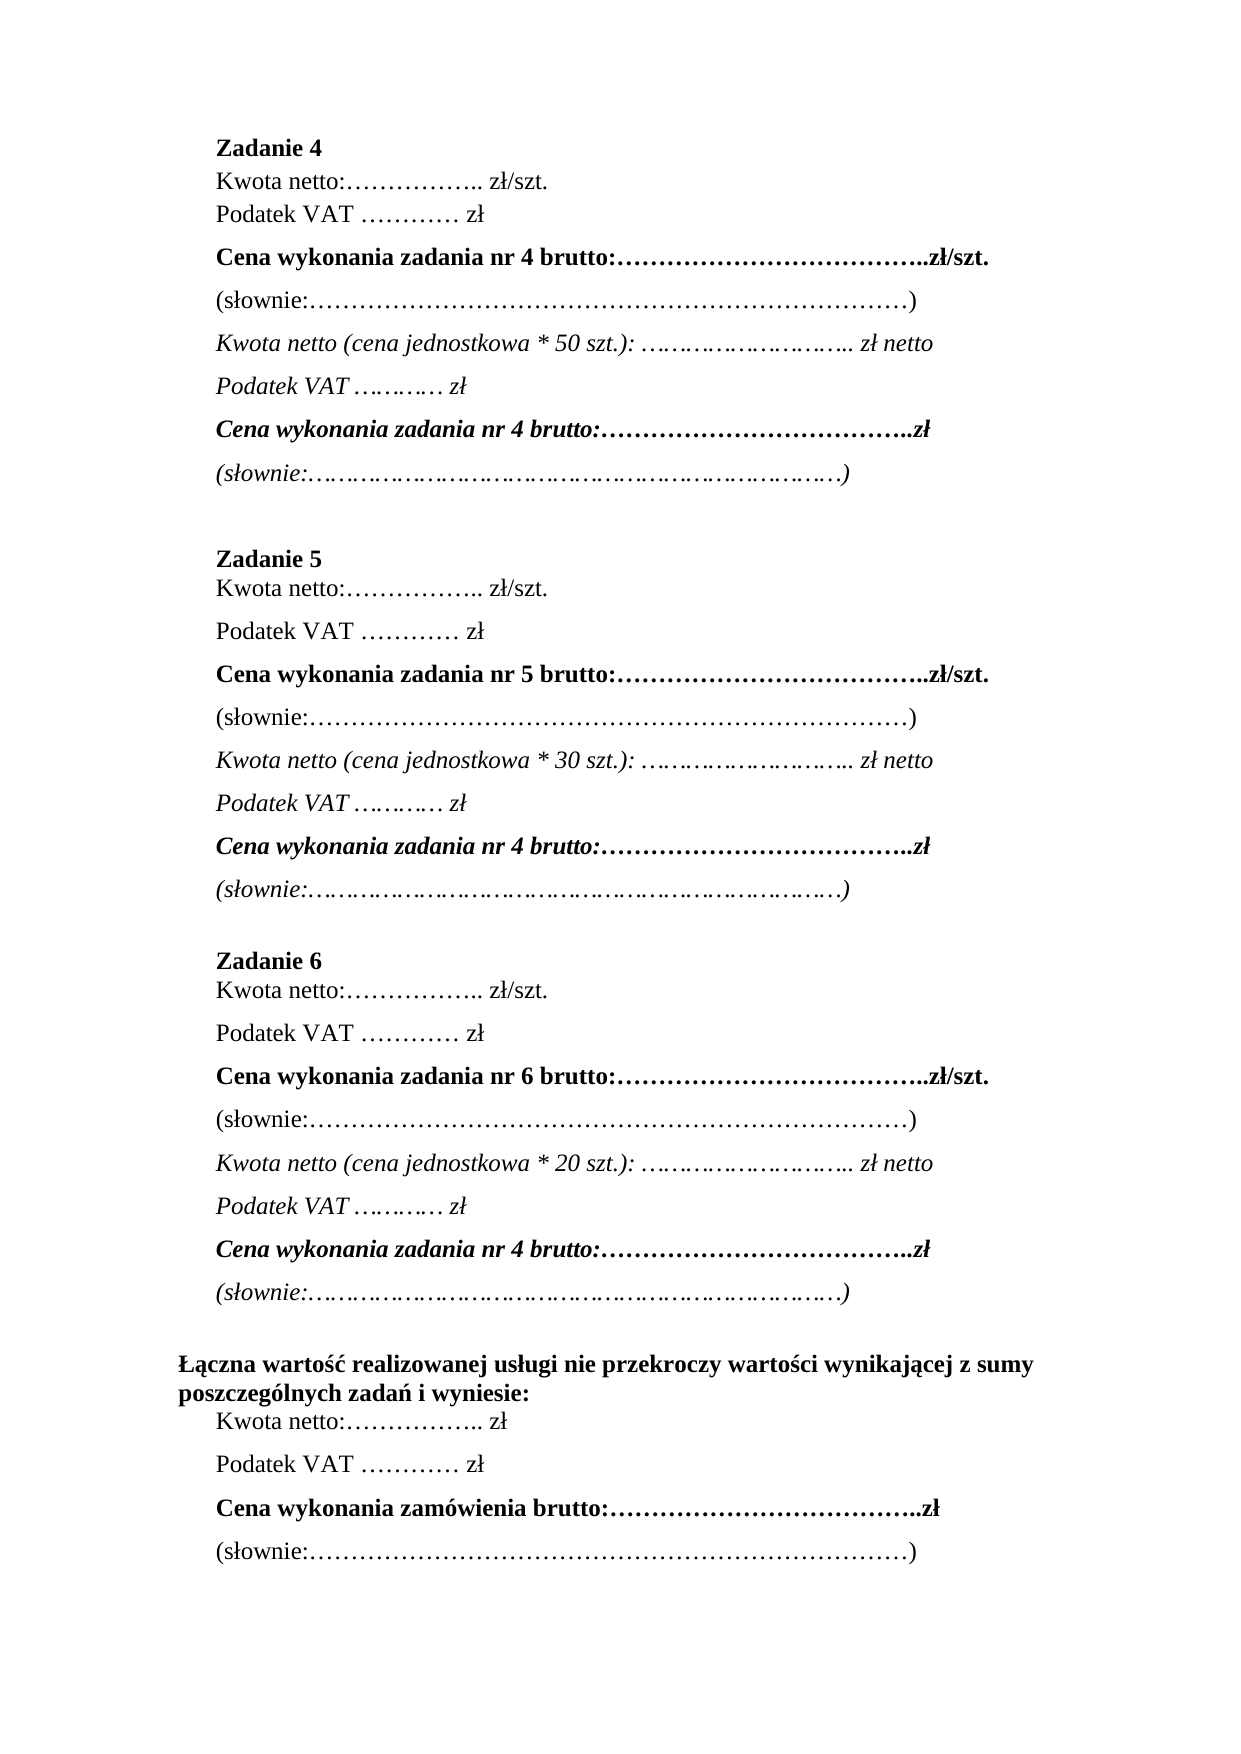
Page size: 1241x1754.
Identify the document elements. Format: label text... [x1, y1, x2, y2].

list (słownie:………………………………………………………………) [216, 1277, 1091, 1306]
list Zadanie 6 [216, 946, 1091, 975]
list Podatek VAT ………… zł [216, 1018, 1091, 1047]
list Podatek VAT ………… zł [216, 616, 1091, 644]
list Kwota netto (cena jednostkowa * 50 szt.): ……………………….. zł netto [216, 328, 1091, 357]
list Kwota netto:…………….. zł/szt. [216, 573, 1091, 601]
list Zadanie 4 [216, 133, 1091, 162]
list (słownie:………………………………………………………………) [216, 1536, 1091, 1564]
list Kwota netto:…………….. zł/szt. [216, 975, 1091, 1004]
list Podatek VAT ………… zł [216, 788, 1091, 817]
list (słownie:………………………………………………………………) [216, 458, 1091, 486]
list Cena wykonania zadania nr 6 brutto:………………………………..zł/szt. [216, 1061, 1091, 1090]
list Kwota netto:…………….. zł/szt. [216, 166, 1091, 195]
list Kwota netto (cena jednostkowa * 20 szt.): ……………………….. zł netto [216, 1148, 1091, 1176]
list Cena wykonania zadania nr 4 brutto:………………………………..zł [216, 414, 1091, 443]
list Podatek VAT ………… zł [216, 199, 1091, 228]
list Podatek VAT ………… zł [216, 1449, 1091, 1478]
text Łączna wartość realizowanej usługi nie przekroczy wartości wynikającej z sumy poszczególnych zadań i wyniesie: [178, 1349, 1091, 1406]
list Cena wykonania zadania nr 4 brutto:………………………………..zł/szt. [216, 242, 1091, 271]
list Kwota netto:…………….. zł [216, 1406, 1091, 1435]
list Cena wykonania zadania nr 4 brutto:………………………………..zł [216, 831, 1091, 860]
list Cena wykonania zadania nr 4 brutto:………………………………..zł [216, 1234, 1091, 1263]
list Cena wykonania zamówienia brutto:………………………………..zł [216, 1493, 1091, 1521]
list (słownie:………………………………………………………………) [216, 702, 1091, 731]
list (słownie:………………………………………………………………) [216, 1104, 1091, 1133]
list Kwota netto (cena jednostkowa * 30 szt.): ……………………….. zł netto [216, 745, 1091, 774]
list (słownie:………………………………………………………………) [216, 874, 1091, 903]
list (słownie:………………………………………………………………) [216, 285, 1091, 314]
list Zadanie 5 [216, 544, 1091, 573]
list Cena wykonania zadania nr 5 brutto:………………………………..zł/szt. [216, 659, 1091, 688]
list Podatek VAT ………… zł [216, 1191, 1091, 1219]
list Podatek VAT ………… zł [216, 371, 1091, 400]
